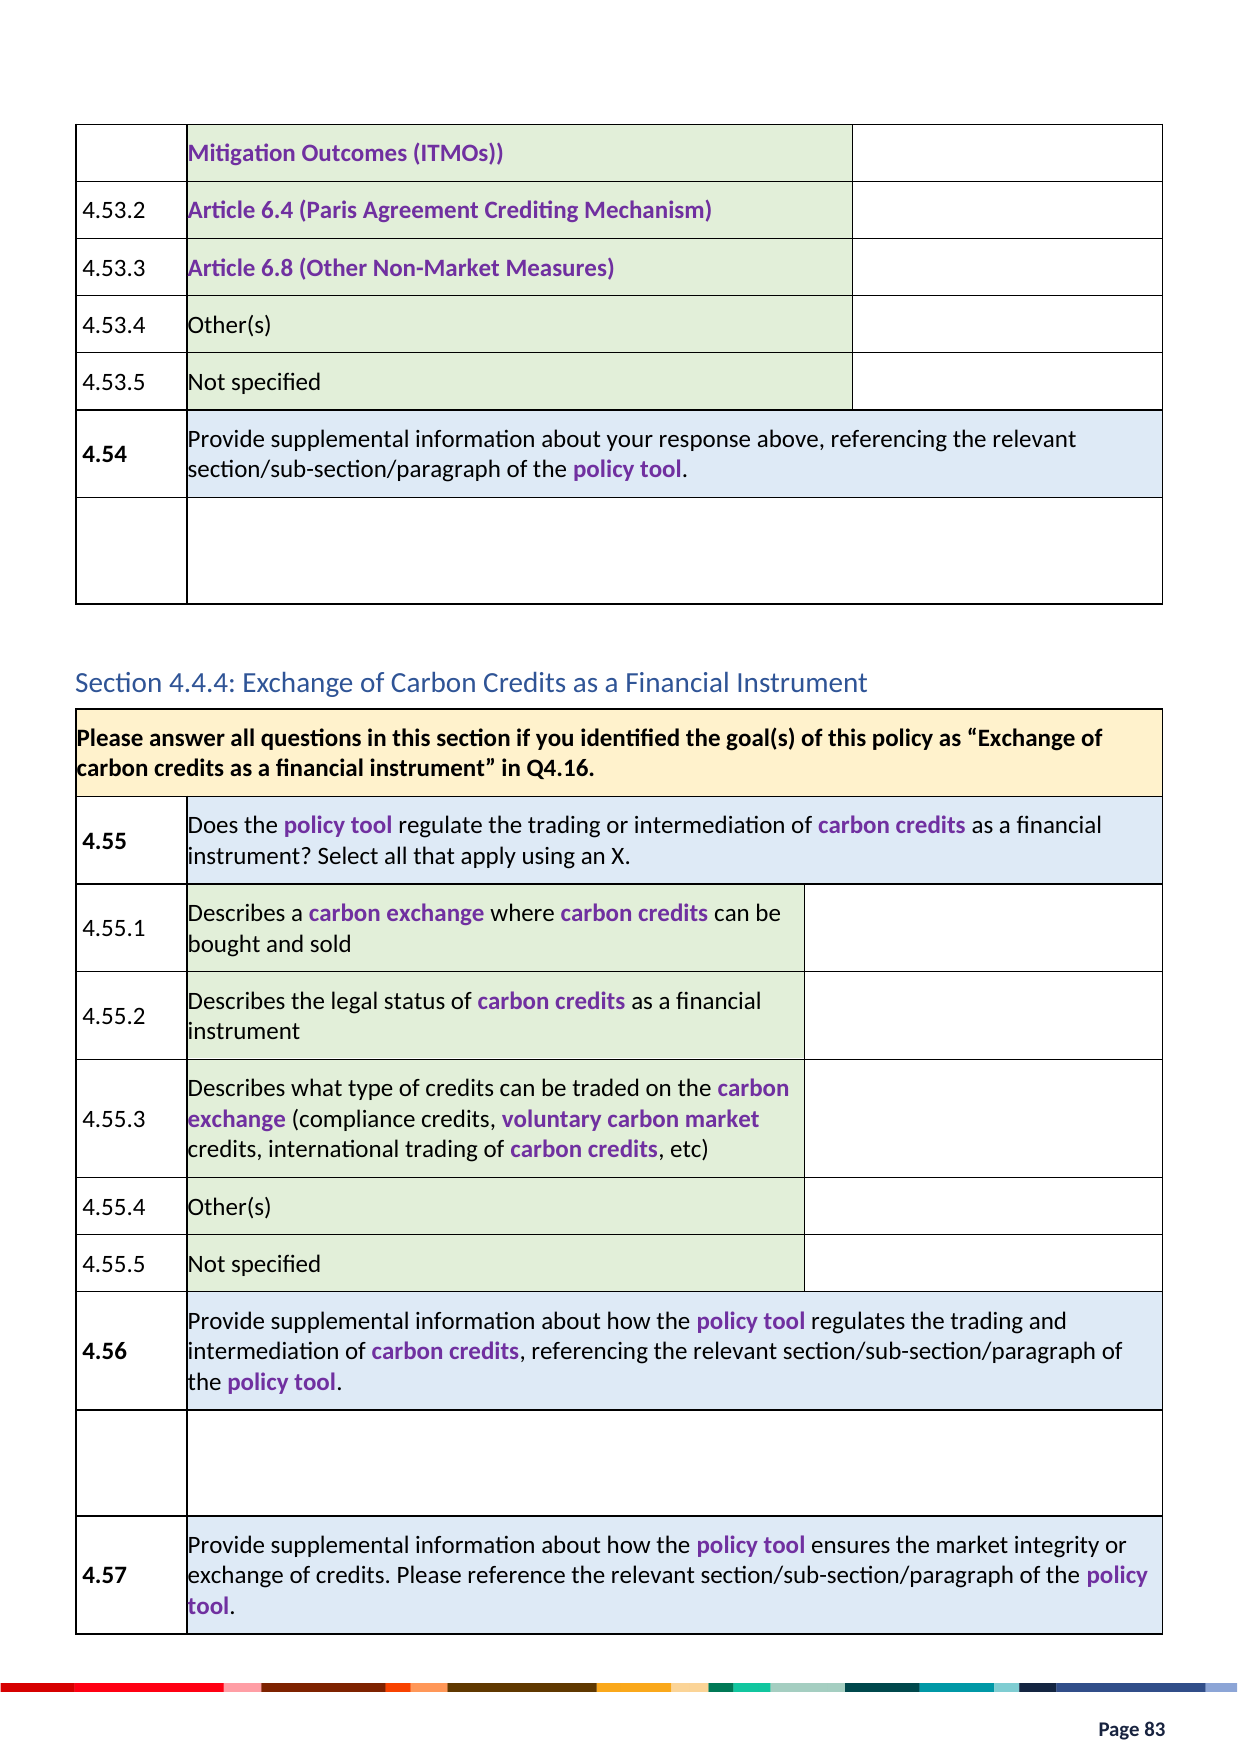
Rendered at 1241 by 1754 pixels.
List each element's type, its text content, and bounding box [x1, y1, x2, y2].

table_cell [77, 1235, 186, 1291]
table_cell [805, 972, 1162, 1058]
picture [0, 1683, 1236, 1692]
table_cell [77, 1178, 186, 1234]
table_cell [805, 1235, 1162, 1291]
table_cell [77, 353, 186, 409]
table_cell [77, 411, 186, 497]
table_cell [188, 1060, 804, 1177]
subtitle Section 4.4.4: Exchange of Carbon Credits as a Financial Instrument [75, 664, 1165, 700]
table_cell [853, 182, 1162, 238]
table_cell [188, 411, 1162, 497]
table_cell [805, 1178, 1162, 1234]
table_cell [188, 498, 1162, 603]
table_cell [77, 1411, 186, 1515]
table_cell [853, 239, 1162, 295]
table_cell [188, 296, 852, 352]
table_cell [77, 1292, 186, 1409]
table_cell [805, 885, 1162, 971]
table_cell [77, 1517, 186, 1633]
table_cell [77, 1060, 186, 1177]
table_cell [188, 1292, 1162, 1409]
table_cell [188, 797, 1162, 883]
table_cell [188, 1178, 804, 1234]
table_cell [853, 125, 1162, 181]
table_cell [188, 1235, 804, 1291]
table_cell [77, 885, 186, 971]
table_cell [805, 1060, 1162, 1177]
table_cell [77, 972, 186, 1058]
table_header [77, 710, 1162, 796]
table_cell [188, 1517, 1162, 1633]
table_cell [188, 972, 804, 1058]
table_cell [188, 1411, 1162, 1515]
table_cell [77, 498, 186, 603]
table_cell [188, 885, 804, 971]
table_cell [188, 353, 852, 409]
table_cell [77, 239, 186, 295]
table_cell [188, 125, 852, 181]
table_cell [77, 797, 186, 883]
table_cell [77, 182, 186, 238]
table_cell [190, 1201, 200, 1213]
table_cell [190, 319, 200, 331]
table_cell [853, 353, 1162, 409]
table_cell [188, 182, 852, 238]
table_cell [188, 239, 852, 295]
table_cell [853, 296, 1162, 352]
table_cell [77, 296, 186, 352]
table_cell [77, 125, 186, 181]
